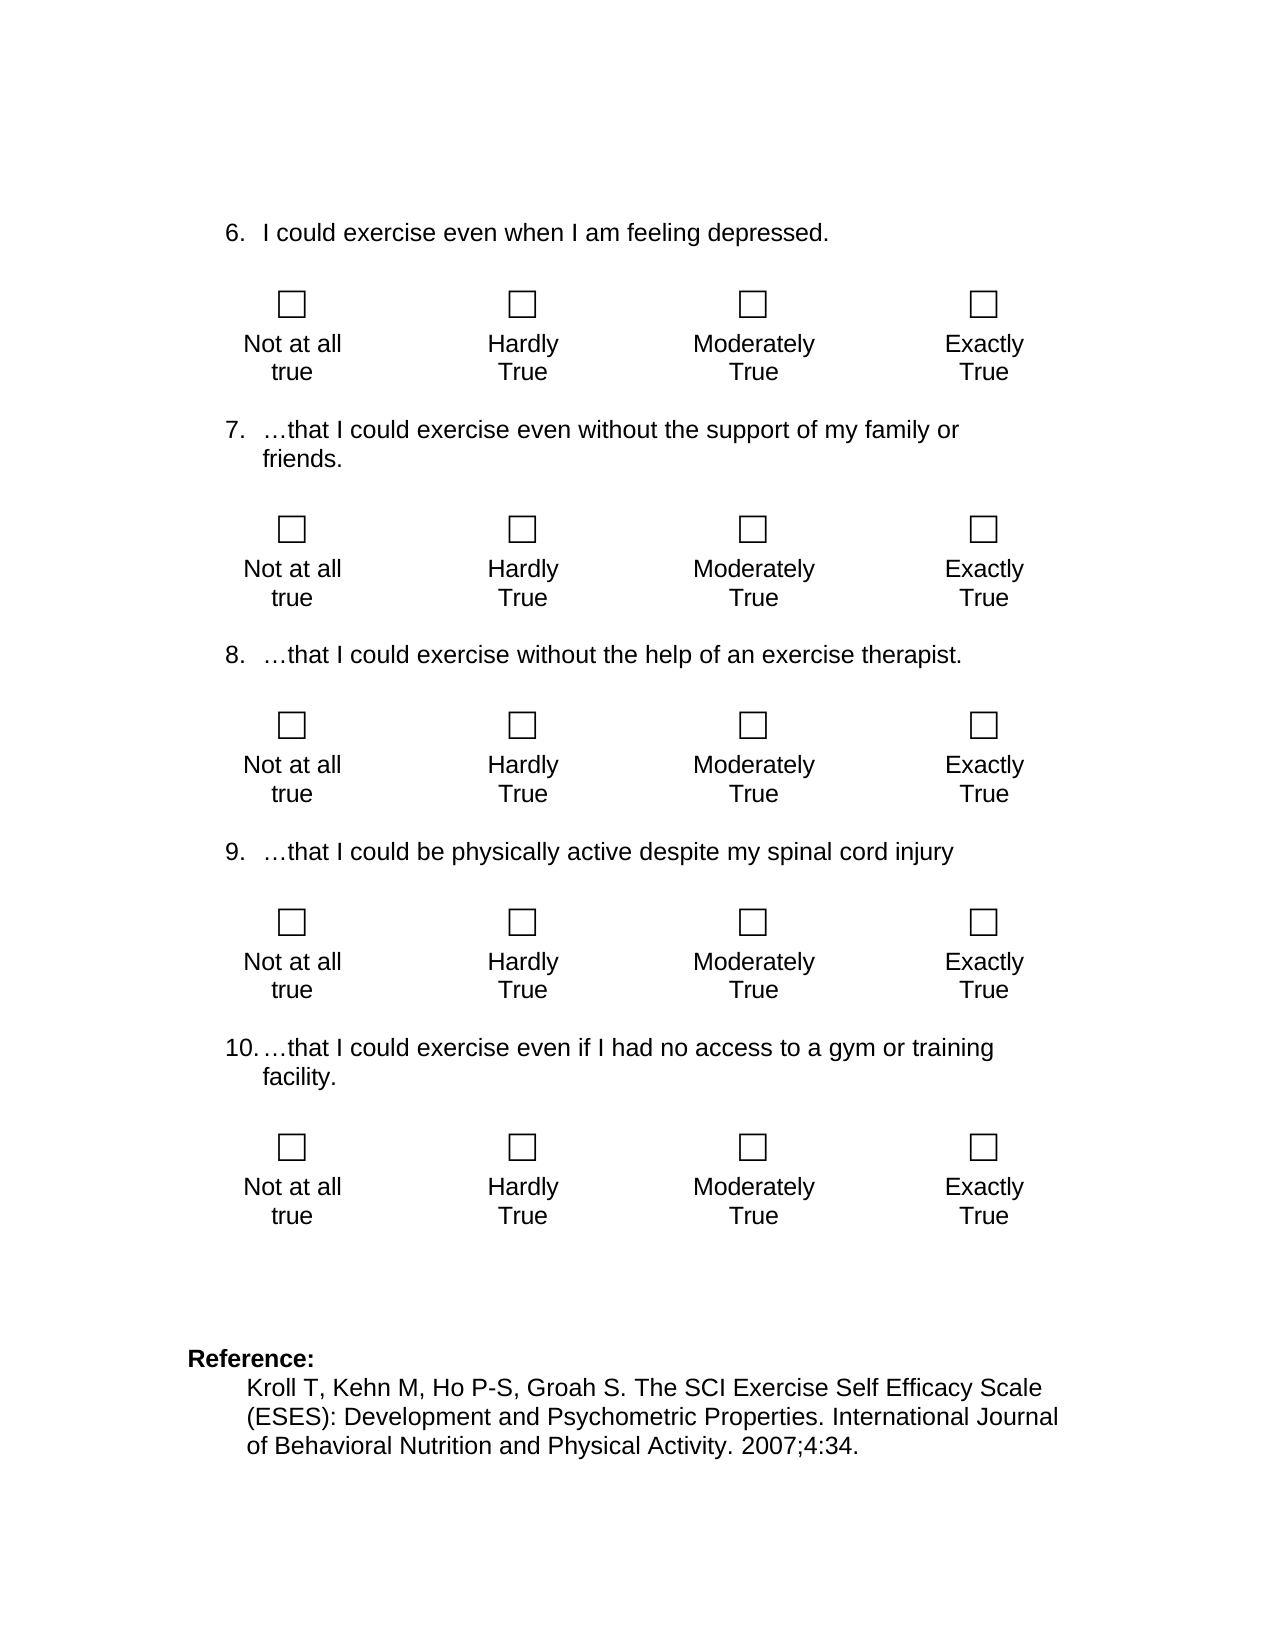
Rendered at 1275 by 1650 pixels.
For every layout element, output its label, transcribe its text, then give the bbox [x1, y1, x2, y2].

table_header □ Exactly True [880, 503, 1030, 611]
table_header □ Hardly True [414, 699, 626, 808]
table_header □ Hardly True [414, 503, 626, 611]
list …that I could exercise even without the support of my family or friends. [225, 415, 1020, 472]
table_header □ Exactly True [880, 896, 1030, 1004]
table_header □ Moderately True [626, 503, 880, 611]
table_header □ Exactly True [880, 699, 1030, 808]
table_header □ Not at all true [238, 699, 414, 808]
table_header □ Not at all true [238, 896, 414, 1004]
list …that I could exercise without the help of an exercise therapist. [225, 640, 1020, 669]
table_header □ Exactly True [880, 1121, 1030, 1229]
table_header □ Hardly True [414, 896, 626, 1004]
list I could exercise even when I am feeling depressed. [225, 218, 1020, 247]
list …that I could be physically active despite my spinal cord injury [225, 836, 1020, 865]
table_header □ Moderately True [626, 896, 880, 1004]
table_header □ Not at all true [238, 278, 414, 386]
text Kroll T, Kehn M, Ho P-S, Groah S. The SCI Exercise Self Efficacy Scale (ESES): Development and Psychometric Properties. International Journal of Behavioral Nutrition and Physical Activity. 2007;4:34. [246, 1373, 1083, 1459]
table_header □ Moderately True [626, 278, 880, 386]
table_header □ Not at all true [238, 1121, 414, 1229]
table_header □ Exactly True [880, 278, 1030, 386]
list …that I could exercise even if I had no access to a gym or training facility. [225, 1033, 1020, 1090]
table_header □ Moderately True [626, 1121, 880, 1229]
table_header □ Moderately True [626, 699, 880, 808]
subtitle Reference: [187, 1344, 1087, 1373]
table_header □ Not at all true [238, 503, 414, 611]
table_header □ Hardly True [414, 278, 626, 386]
table_header □ Hardly True [414, 1121, 626, 1229]
